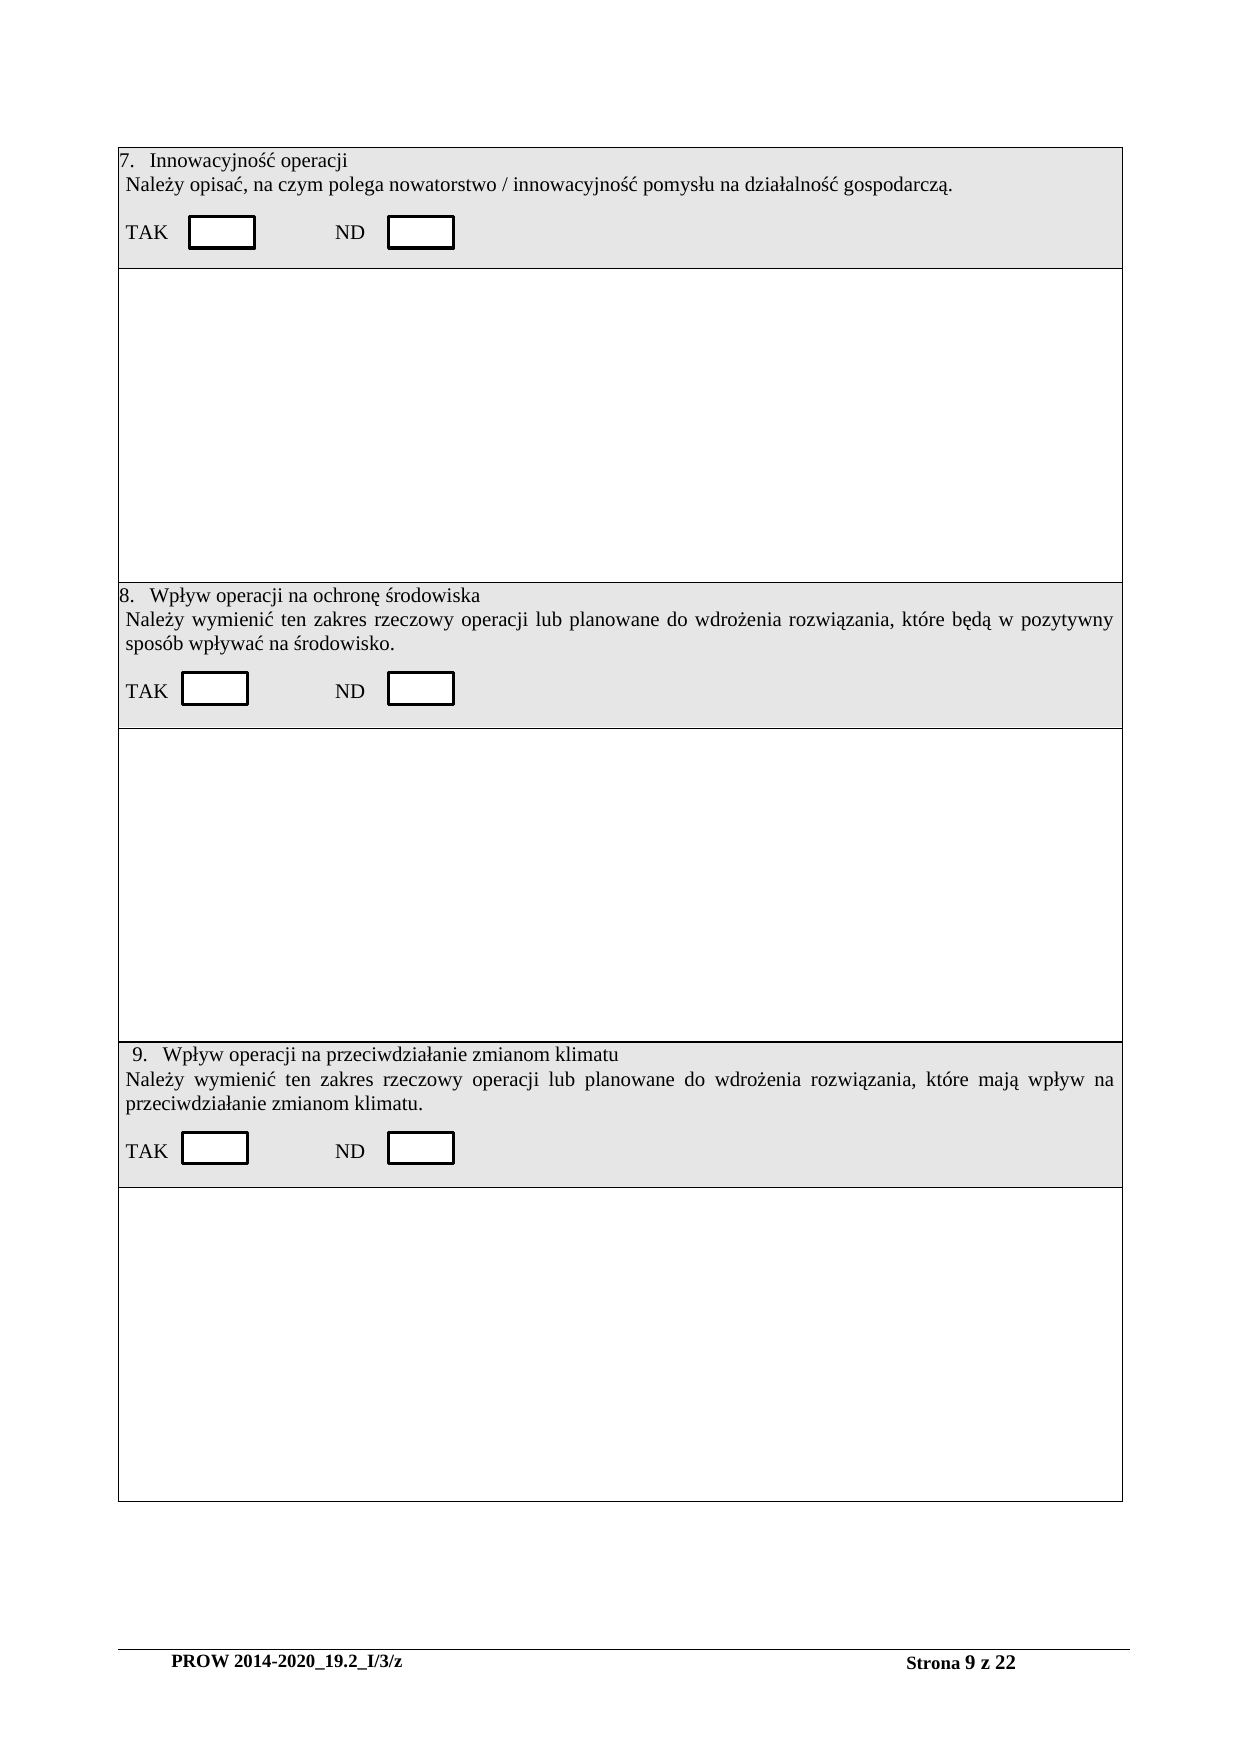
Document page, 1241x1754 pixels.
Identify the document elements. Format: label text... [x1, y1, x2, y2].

table_cell [119, 269, 1122, 582]
table_cell [119, 729, 1122, 1041]
table_cell Wpływ operacji na przeciwdziałanie zmianom klimatu Należy wymienić ten zakres rzeczowy operacji lub planowane do wdrożenia rozwiązania, które mają wpływ na przeciwdziałanie zmianom klimatu. TAK ND [119, 1043, 1122, 1187]
table_cell Wpływ operacji na ochronę środowiska Należy wymienić ten zakres rzeczowy operacji lub planowane do wdrożenia rozwiązania, które będą w pozytywny sposób wpływać na środowisko. TAK ND [119, 583, 1122, 727]
table_cell [119, 1188, 1122, 1501]
table_header Innowacyjność operacji Należy opisać, na czym polega nowatorstwo / innowacyjność pomysłu na działalność gospodarczą. TAK ND [119, 148, 1122, 268]
